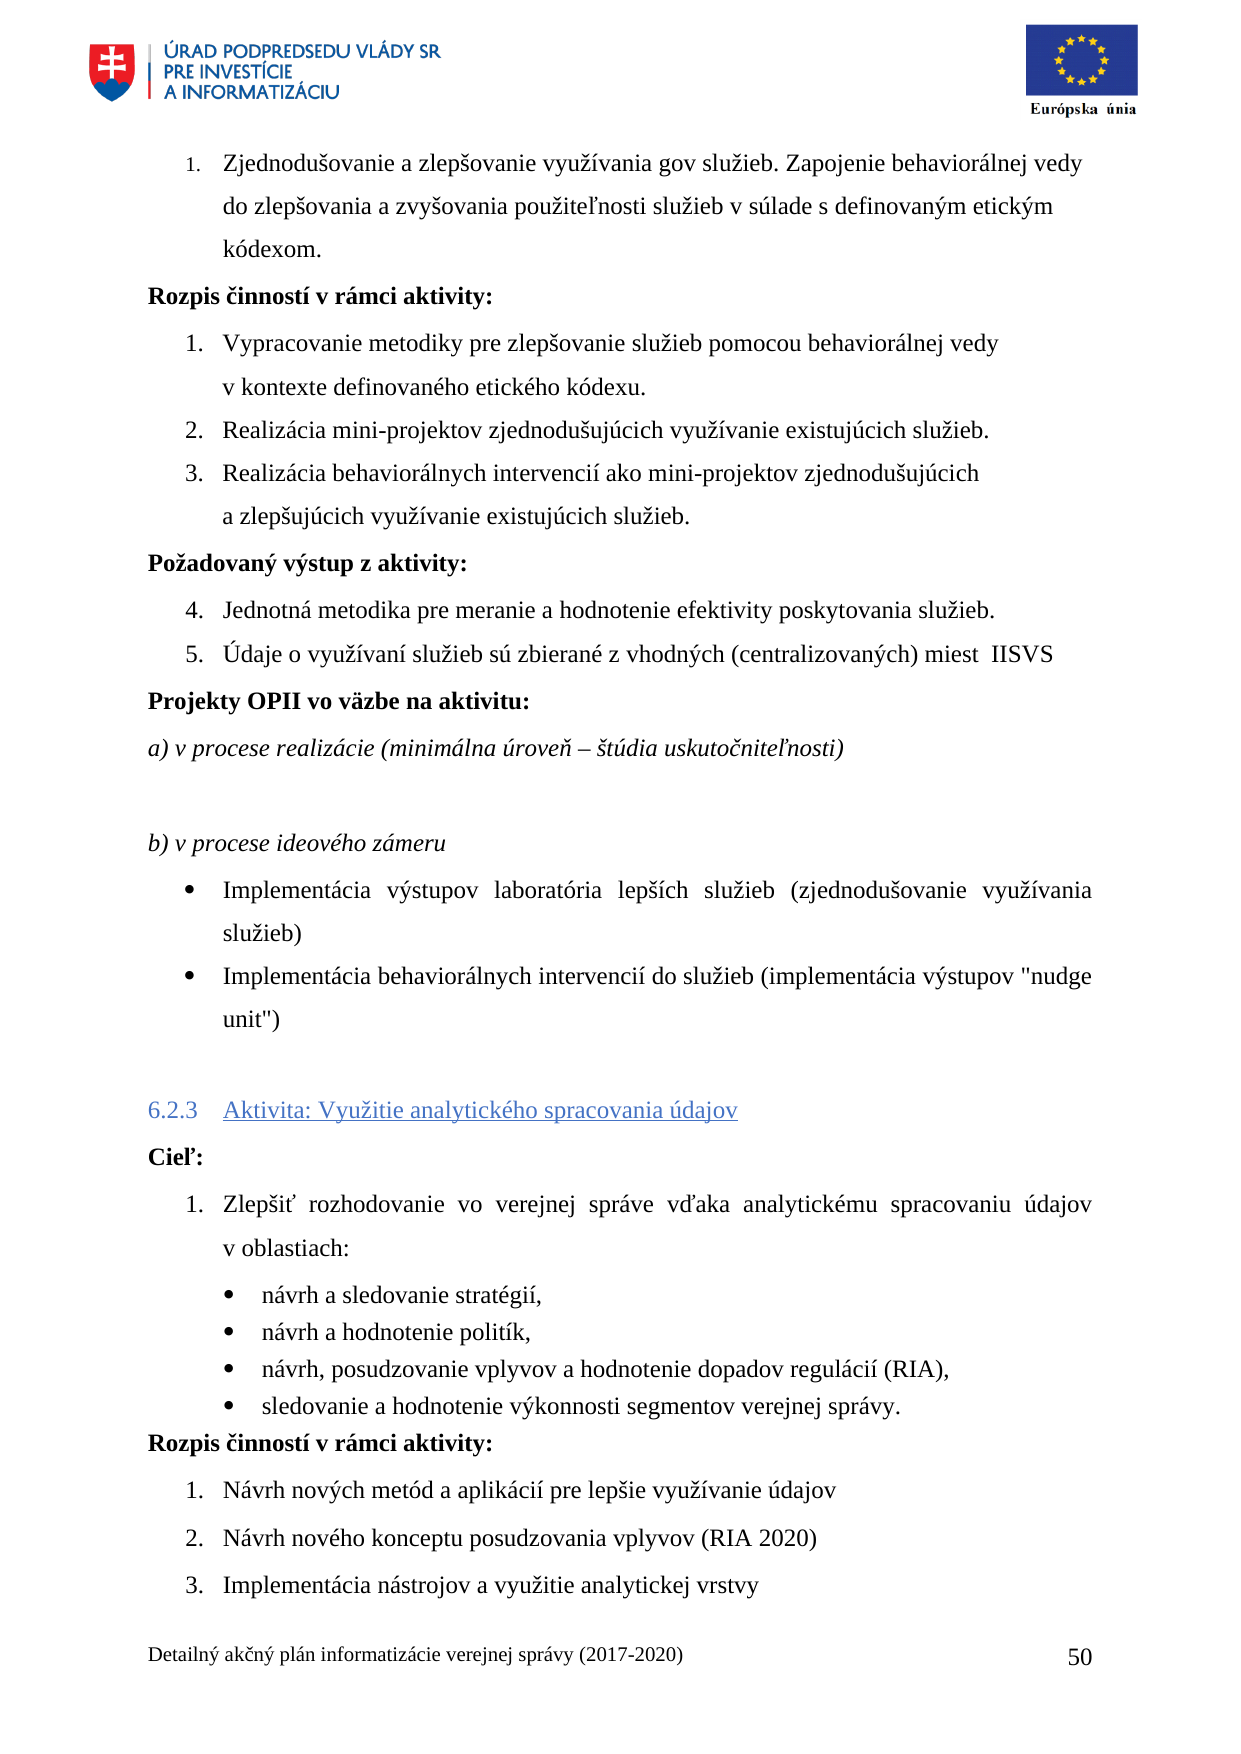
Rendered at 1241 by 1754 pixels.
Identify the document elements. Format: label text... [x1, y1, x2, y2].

list Implementácia výstupov laboratória lepších služieb (zjednodušovanie využívania služieb) [185, 875, 1093, 947]
text Cieľ: [148, 1142, 1093, 1171]
list Údaje o využívaní služieb sú zbierané z vhodných (centralizovaných) miest IISVS [185, 639, 1093, 667]
list Implementácia behaviorálnych intervencií do služieb (implementácia výstupov "nudge unit") [185, 961, 1093, 1033]
text a) v procese realizácie (minimálna úroveň – štúdia uskutočniteľnosti) [148, 733, 1093, 762]
text b) v procese ideového zámeru [148, 828, 1093, 857]
picture [46, 0, 484, 142]
list Realizácia mini-projektov zjednodušujúcich využívanie existujúcich služieb. [185, 415, 1093, 443]
text Požadovaný výstup z aktivity: [148, 548, 1093, 577]
list Návrh nového konceptu posudzovania vplyvov (RIA 2020) [185, 1523, 1093, 1552]
list sledovanie a hodnotenie výkonnosti segmentov verejnej správy. [224, 1391, 1093, 1420]
list Implementácia nástrojov a využitie analytickej vrstvy [185, 1570, 1093, 1599]
picture [1020, 19, 1143, 121]
list návrh, posudzovanie vplyvov a hodnotenie dopadov regulácií (RIA), [224, 1354, 1093, 1383]
list Zjednodušovanie a zlepšovanie využívania gov služieb. Zapojenie behaviorálnej vedy do zlepšovania a zvyšovania použiteľnosti služieb v súlade s definovaným etickým kódexom. [185, 148, 1093, 263]
text Rozpis činností v rámci aktivity: [148, 281, 1093, 310]
list návrh a hodnotenie politík, [224, 1317, 1093, 1346]
list Realizácia behaviorálnych intervencií ako mini-projektov zjednodušujúcich a zlepšujúcich využívanie existujúcich služieb. [185, 458, 1093, 530]
list návrh a sledovanie stratégií, [224, 1280, 1093, 1309]
list Návrh nových metód a aplikácií pre lepšie využívanie údajov [185, 1476, 1093, 1504]
list Jednotná metodika pre meranie a hodnotenie efektivity poskytovania služieb. [185, 596, 1093, 624]
text Projekty OPII vo väzbe na aktivitu: [148, 686, 1093, 715]
list Zlepšiť rozhodovanie vo verejnej správe vďaka analytickému spracovaniu údajov v oblastiach: [185, 1189, 1093, 1261]
text Rozpis činností v rámci aktivity: [148, 1428, 1093, 1457]
subtitle Aktivita: Využitie analytického spracovania údajov [148, 1095, 1093, 1124]
list Vypracovanie metodiky pre zlepšovanie služieb pomocou behaviorálnej vedy v kontexte definovaného etického kódexu. [185, 328, 1093, 400]
